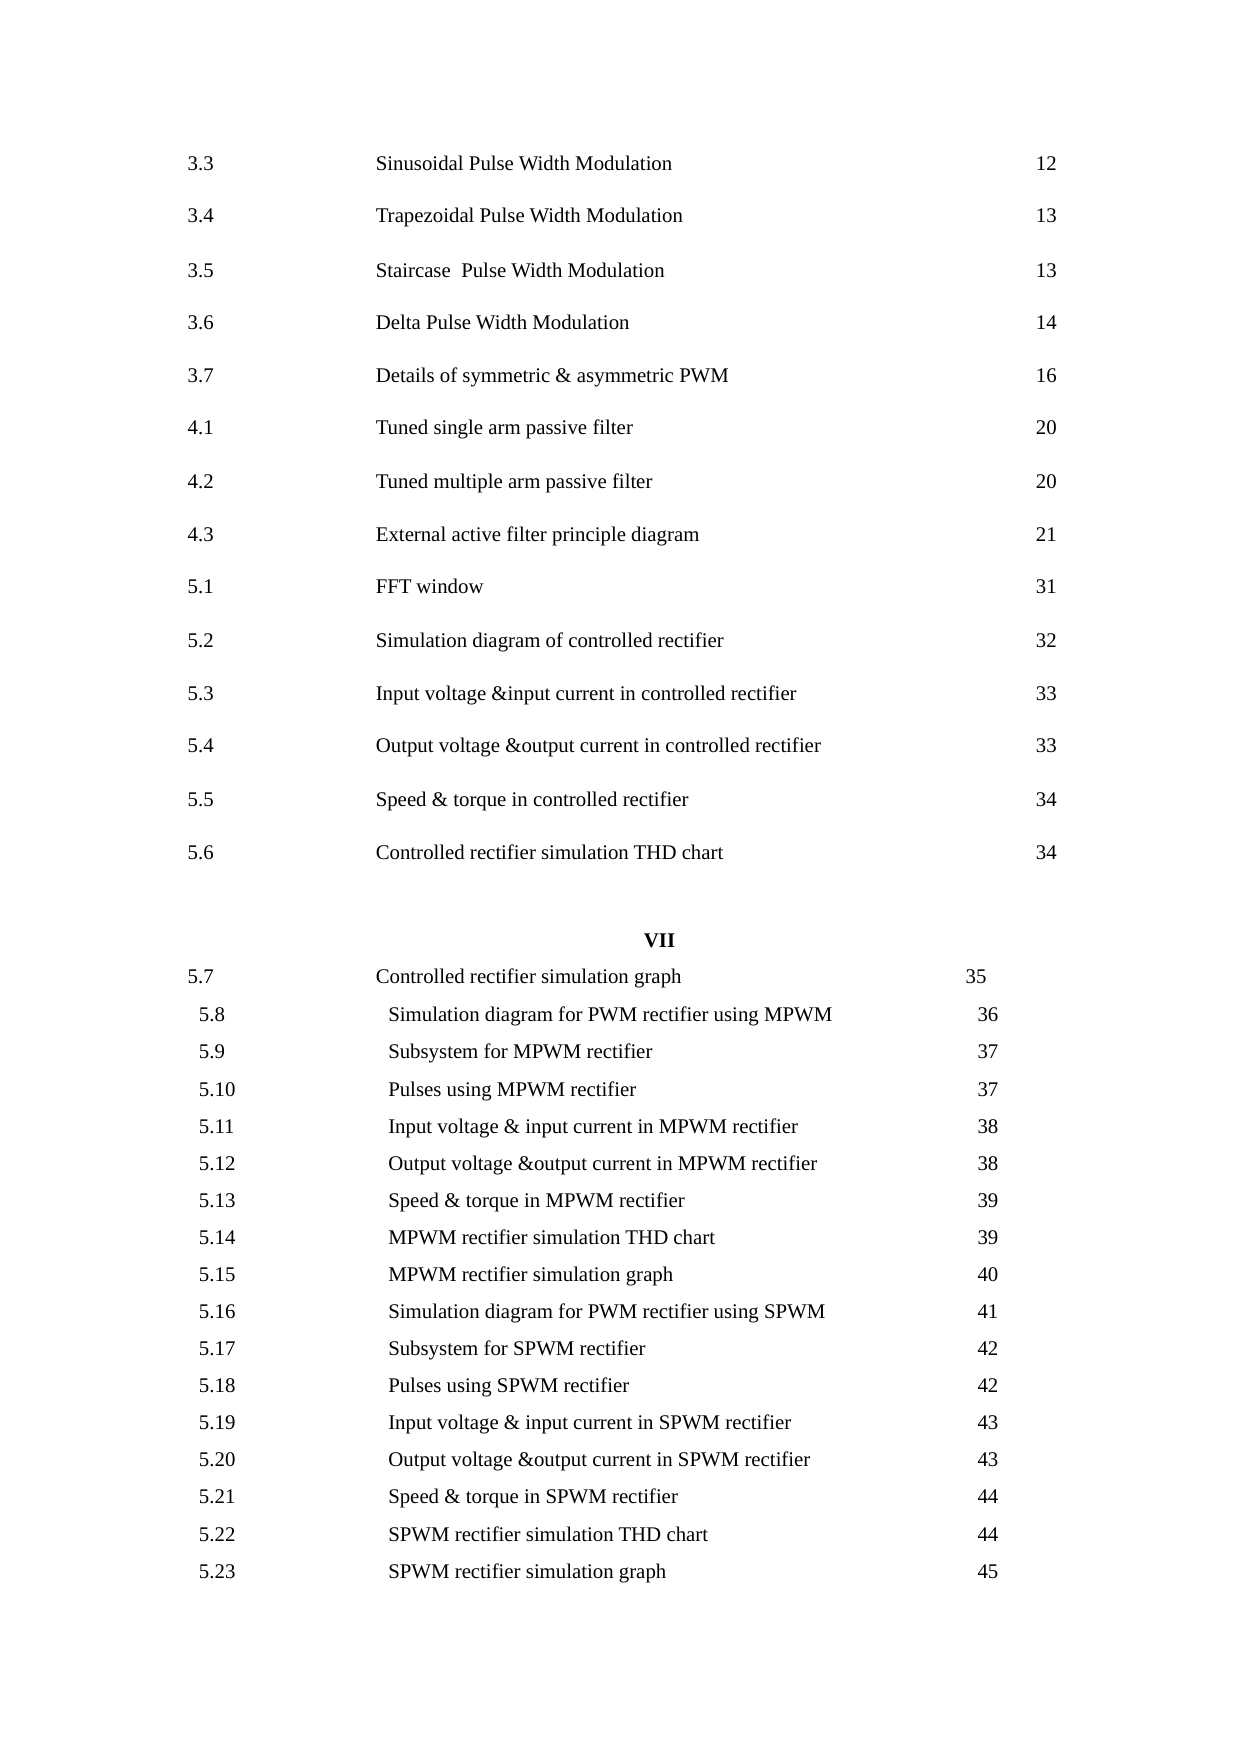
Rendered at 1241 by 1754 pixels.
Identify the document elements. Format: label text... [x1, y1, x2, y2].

table_cell 14 [955, 310, 1137, 361]
table_cell 5.19 [188, 1410, 376, 1446]
table_cell 5.16 [188, 1299, 376, 1335]
table_cell Subsystem for MPWM rectifier [377, 1039, 966, 1075]
table_cell Subsystem for SPWM rectifier [377, 1336, 966, 1372]
table_cell 38 [967, 1151, 1147, 1187]
table_cell 5.2 [177, 628, 364, 679]
table_cell 5.17 [188, 1336, 376, 1372]
table_cell 39 [967, 1188, 1147, 1224]
table_cell 39 [967, 1225, 1147, 1261]
table_cell 3.3 [177, 151, 364, 202]
table_cell Output voltage &output current in MPWM rectifier [377, 1151, 966, 1187]
table_cell Pulses using MPWM rectifier [377, 1076, 966, 1112]
table_cell 42 [967, 1373, 1147, 1409]
table_cell 20 [955, 469, 1137, 521]
table_cell 45 [967, 1559, 1147, 1584]
table_cell Input voltage &input current in controlled rectifier [365, 681, 954, 732]
table_cell 5.23 [188, 1559, 376, 1584]
table_cell Pulses using SPWM rectifier [377, 1373, 966, 1409]
table_cell Output voltage &output current in controlled rectifier [365, 733, 954, 786]
table_cell 5.4 [177, 733, 364, 786]
table_cell Staircase Pulse Width Modulation [365, 258, 954, 309]
table_cell Details of symmetric & asymmetric PWM [365, 363, 954, 414]
table_cell MPWM rectifier simulation THD chart [377, 1225, 966, 1261]
table_cell 5.18 [188, 1373, 376, 1409]
table_cell 43 [967, 1447, 1147, 1483]
table_cell 16 [955, 363, 1137, 414]
table_cell 3.6 [177, 310, 364, 361]
table_cell 33 [955, 733, 1137, 786]
table_cell Tuned multiple arm passive filter [365, 469, 954, 521]
table_cell 20 [955, 415, 1137, 468]
table_cell 5.11 [188, 1114, 376, 1149]
table_cell Sinusoidal Pulse Width Modulation [365, 151, 954, 202]
table_cell 5.12 [188, 1151, 376, 1187]
table_cell 3.4 [177, 204, 364, 257]
table_cell 37 [967, 1039, 1147, 1075]
table_cell SPWM rectifier simulation THD chart [377, 1521, 966, 1557]
table_cell 13 [955, 258, 1137, 309]
table_cell Trapezoidal Pulse Width Modulation [365, 204, 954, 257]
table_cell 5.22 [188, 1521, 376, 1557]
table_cell Speed & torque in MPWM rectifier [377, 1188, 966, 1224]
table_cell Simulation diagram for PWM rectifier using SPWM [377, 1299, 966, 1335]
table_cell Speed & torque in controlled rectifier [365, 787, 954, 839]
table_cell VII Controlled rectifier simulation graph [365, 892, 954, 1000]
table_cell 5.21 [188, 1484, 376, 1520]
table_cell 32 [955, 628, 1137, 679]
table_cell 37 [967, 1076, 1147, 1112]
table_cell 5.9 [188, 1039, 376, 1075]
table_header 36 [967, 1002, 1147, 1038]
table_cell 42 [967, 1336, 1147, 1372]
table_cell 34 [955, 787, 1137, 839]
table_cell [377, 1559, 966, 1584]
table_cell 21 [955, 522, 1137, 573]
table_cell 41 [967, 1299, 1147, 1335]
table_cell 4.3 [177, 522, 364, 573]
table_cell 3.7 [177, 363, 364, 414]
table_header Simulation diagram for PWM rectifier using MPWM [377, 1002, 966, 1038]
table_cell 40 [967, 1262, 1147, 1298]
table_cell Controlled rectifier simulation THD chart [365, 840, 954, 891]
table_cell Input voltage & input current in MPWM rectifier [377, 1114, 966, 1149]
table_cell 5.5 [177, 787, 364, 839]
table_cell 31 [955, 574, 1137, 627]
table_cell 5.3 [177, 681, 364, 732]
table_cell 43 [967, 1410, 1147, 1446]
table_cell Simulation diagram of controlled rectifier [365, 628, 954, 679]
table_cell 3.5 [177, 258, 364, 309]
table_cell 5.10 [188, 1076, 376, 1112]
table_header 5.8 [188, 1002, 376, 1038]
table_cell 5.1 [177, 574, 364, 627]
table_cell 35 [955, 892, 1137, 1000]
table_cell Input voltage & input current in SPWM rectifier [377, 1410, 966, 1446]
table_cell 34 [955, 840, 1137, 891]
table_cell 5.14 [188, 1225, 376, 1261]
table_cell FFT window [365, 574, 954, 627]
table_cell External active filter principle diagram [365, 522, 954, 573]
table_cell 44 [967, 1521, 1147, 1557]
table_cell 44 [967, 1484, 1147, 1520]
table_cell 33 [955, 681, 1137, 732]
table_cell 5.13 [188, 1188, 376, 1224]
table_cell 5.15 [188, 1262, 376, 1298]
table_cell Speed & torque in SPWM rectifier [377, 1484, 966, 1520]
table_cell 38 [967, 1114, 1147, 1149]
table_cell 5.20 [188, 1447, 376, 1483]
table_cell 4.1 [177, 415, 364, 468]
table_cell 5.7 [177, 892, 364, 1000]
table_cell Output voltage &output current in SPWM rectifier [377, 1447, 966, 1483]
table_cell Delta Pulse Width Modulation [365, 310, 954, 361]
table_cell 13 [955, 204, 1137, 257]
table_cell MPWM rectifier simulation graph [377, 1262, 966, 1298]
table_cell Tuned single arm passive filter [365, 415, 954, 468]
table_cell 4.2 [177, 469, 364, 521]
table_cell 12 [955, 151, 1137, 202]
table_cell 5.6 [177, 840, 364, 891]
